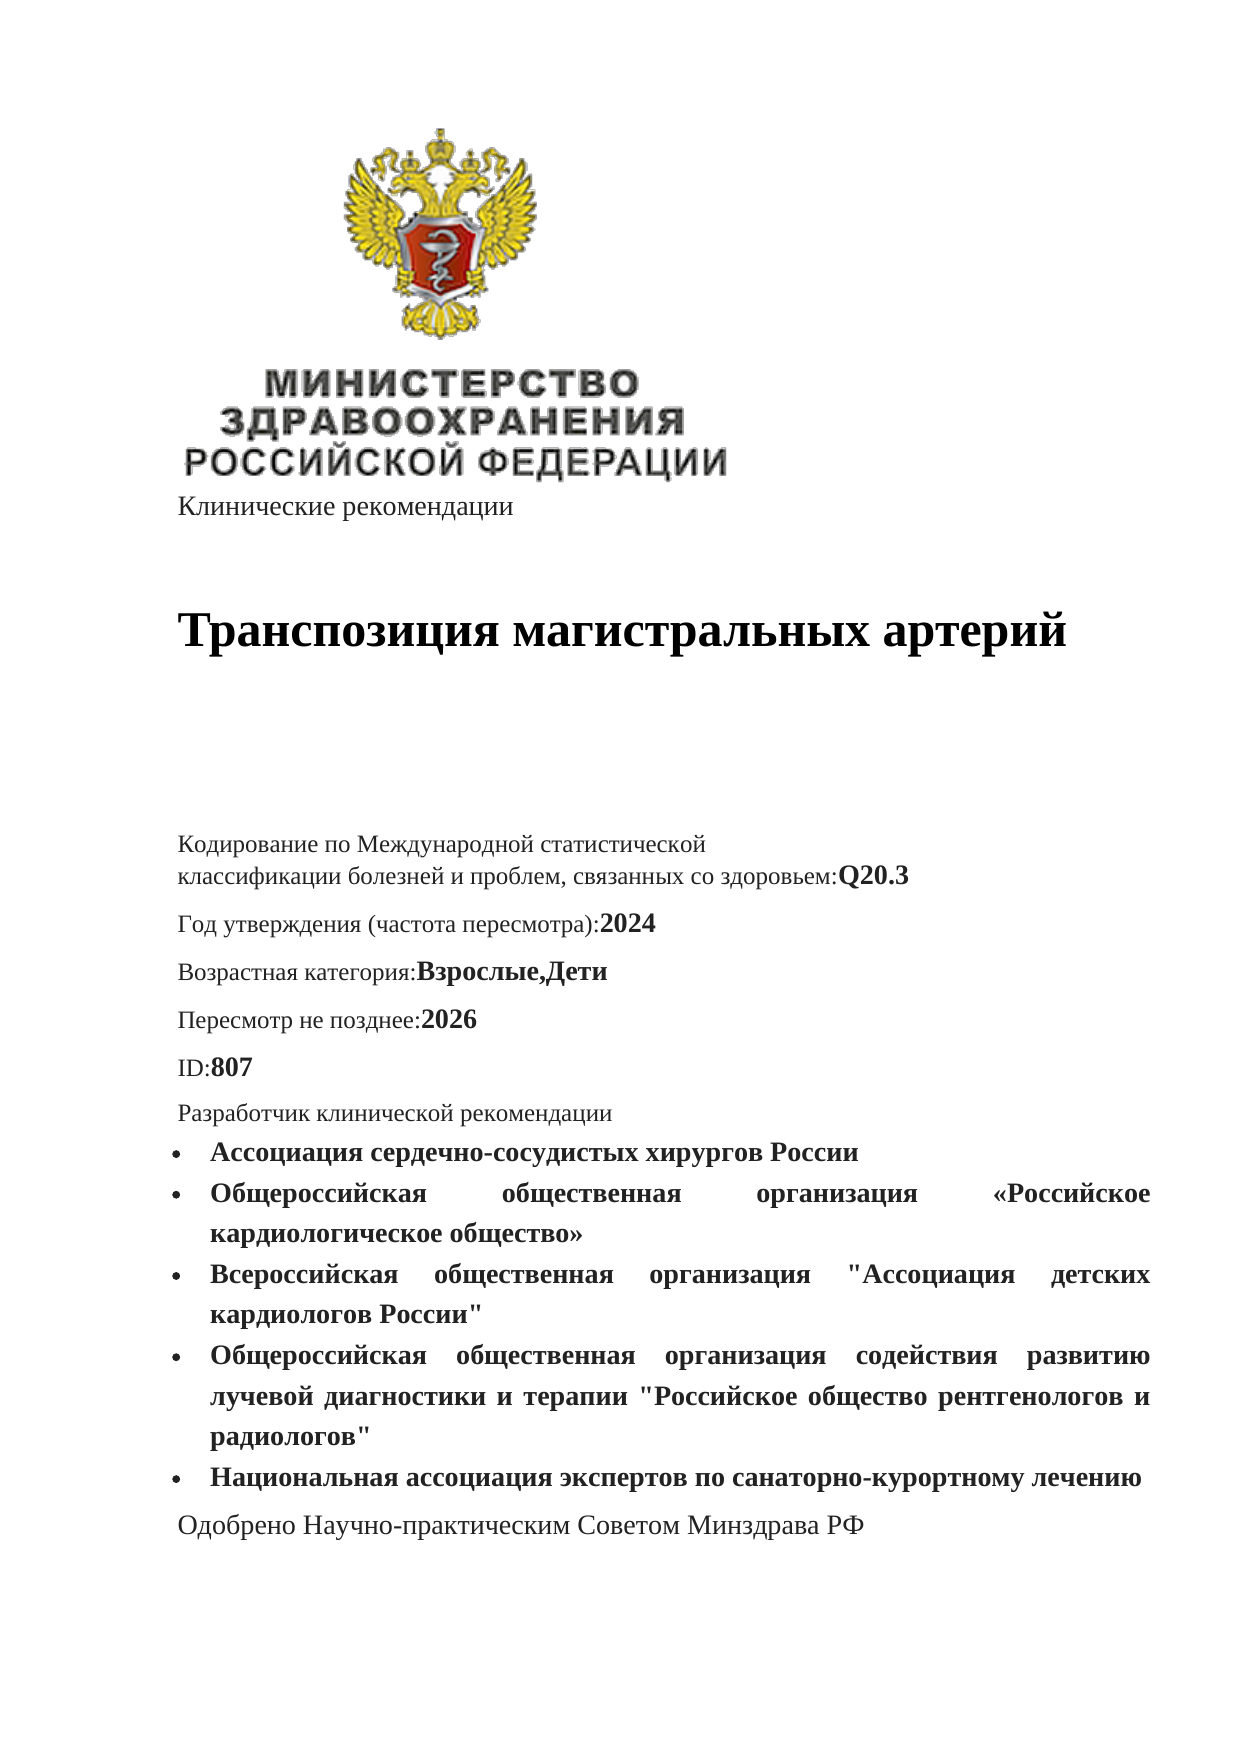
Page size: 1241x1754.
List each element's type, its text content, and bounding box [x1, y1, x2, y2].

text Возрастная категория:Взрослые,Дети [177, 954, 1152, 986]
text Транспозиция магистральных артерий [177, 600, 1152, 657]
list Общероссийская общественная организация «Российское кардиологическое общество» [172, 1167, 1152, 1249]
list Национальная ассоциация экспертов по санаторно-курортному лечению [172, 1452, 1152, 1492]
picture [177, 118, 734, 490]
text Одобрено Научно-практическим Советом Минздрава РФ [177, 1508, 1152, 1541]
text Пересмотр не позднее:2026 [177, 1002, 1152, 1034]
text Год утверждения (частота пересмотра):2024 [177, 906, 1152, 938]
list Всероссийская общественная организация "Ассоциация детских кардиологов России" [172, 1249, 1152, 1330]
text Разработчик клинической рекомендации [177, 1098, 1152, 1127]
text ID:807 [177, 1050, 1152, 1082]
list Общероссийская общественная организация содействия развитию лучевой диагностики и терапии "Российское общество рентгенологов и радиологов" [172, 1330, 1152, 1452]
text Клинические рекомендации [177, 489, 1152, 522]
text Кодирование по Международной статистической классификации болезней и проблем, связанных со здоровьем:Q20.3 [177, 829, 1152, 890]
list Ассоциация сердечно-сосудистых хирургов России [172, 1127, 1152, 1167]
